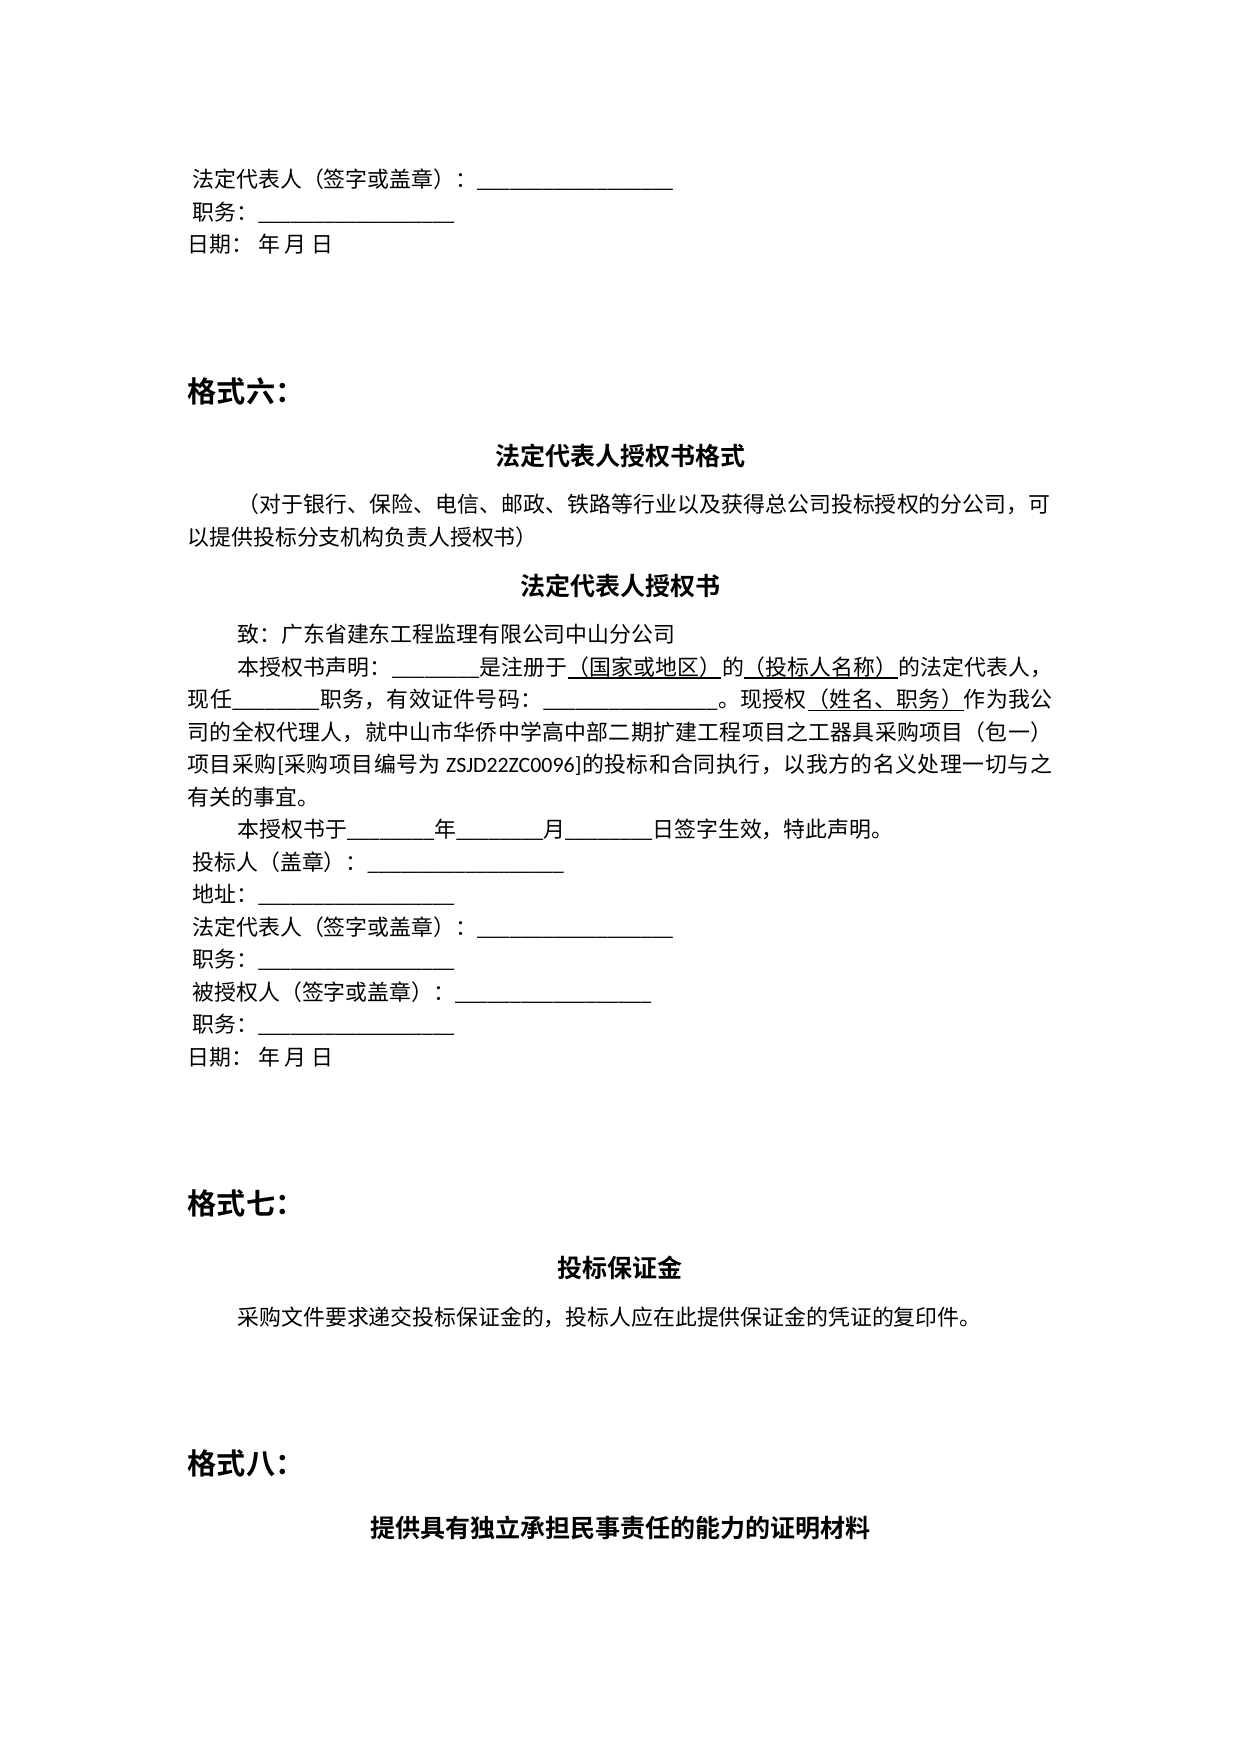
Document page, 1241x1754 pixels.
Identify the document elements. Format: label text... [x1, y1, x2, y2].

text 法定代表人授权书 [187, 552, 1053, 617]
text 日期： 年 月 日 [187, 227, 1053, 259]
text 职务：__________________ [187, 194, 1053, 227]
text 致：广东省建东工程监理有限公司中山分公司 [187, 617, 1053, 649]
text 格式八： [187, 1429, 1053, 1494]
text 法定代表人授权书格式 [187, 422, 1053, 487]
text 格式七： [187, 1169, 1053, 1234]
text 职务：__________________ [187, 942, 1053, 974]
text 本授权书声明：________是注册于（国家或地区）的（投标人名称）的法定代表人，现任________职务，有效证件号码：________________。现授权（姓名、职务）作为我公司的全权代理人，就中山市华侨中学高中部二期扩建工程项目之工器具采购项目（包一）项目采购[采购项目编号为ZSJD22ZC0096]的投标和合同执行，以我方的名义处理一切与之有关的事宜。 [187, 649, 1053, 812]
text （对于银行、保险、电信、邮政、铁路等行业以及获得总公司投标授权的分公司，可以提供投标分支机构负责人授权书） [187, 487, 1053, 552]
text 被授权人（签字或盖章）：__________________ [187, 974, 1053, 1007]
text 地址：__________________ [187, 877, 1053, 909]
text 法定代表人（签字或盖章）：__________________ [187, 162, 1053, 194]
text 格式六： [187, 357, 1053, 422]
text 投标保证金 [187, 1234, 1053, 1299]
text 本授权书于________年________月________日签字生效，特此声明。 [187, 812, 1053, 844]
text 提供具有独立承担民事责任的能力的证明材料 [187, 1494, 1053, 1559]
text 采购文件要求递交投标保证金的，投标人应在此提供保证金的凭证的复印件。 [187, 1299, 1053, 1332]
text 职务：__________________ [187, 1007, 1053, 1039]
text 日期： 年 月 日 [187, 1039, 1053, 1072]
text 投标人（盖章）：__________________ [187, 844, 1053, 877]
text 法定代表人（签字或盖章）：__________________ [187, 909, 1053, 942]
